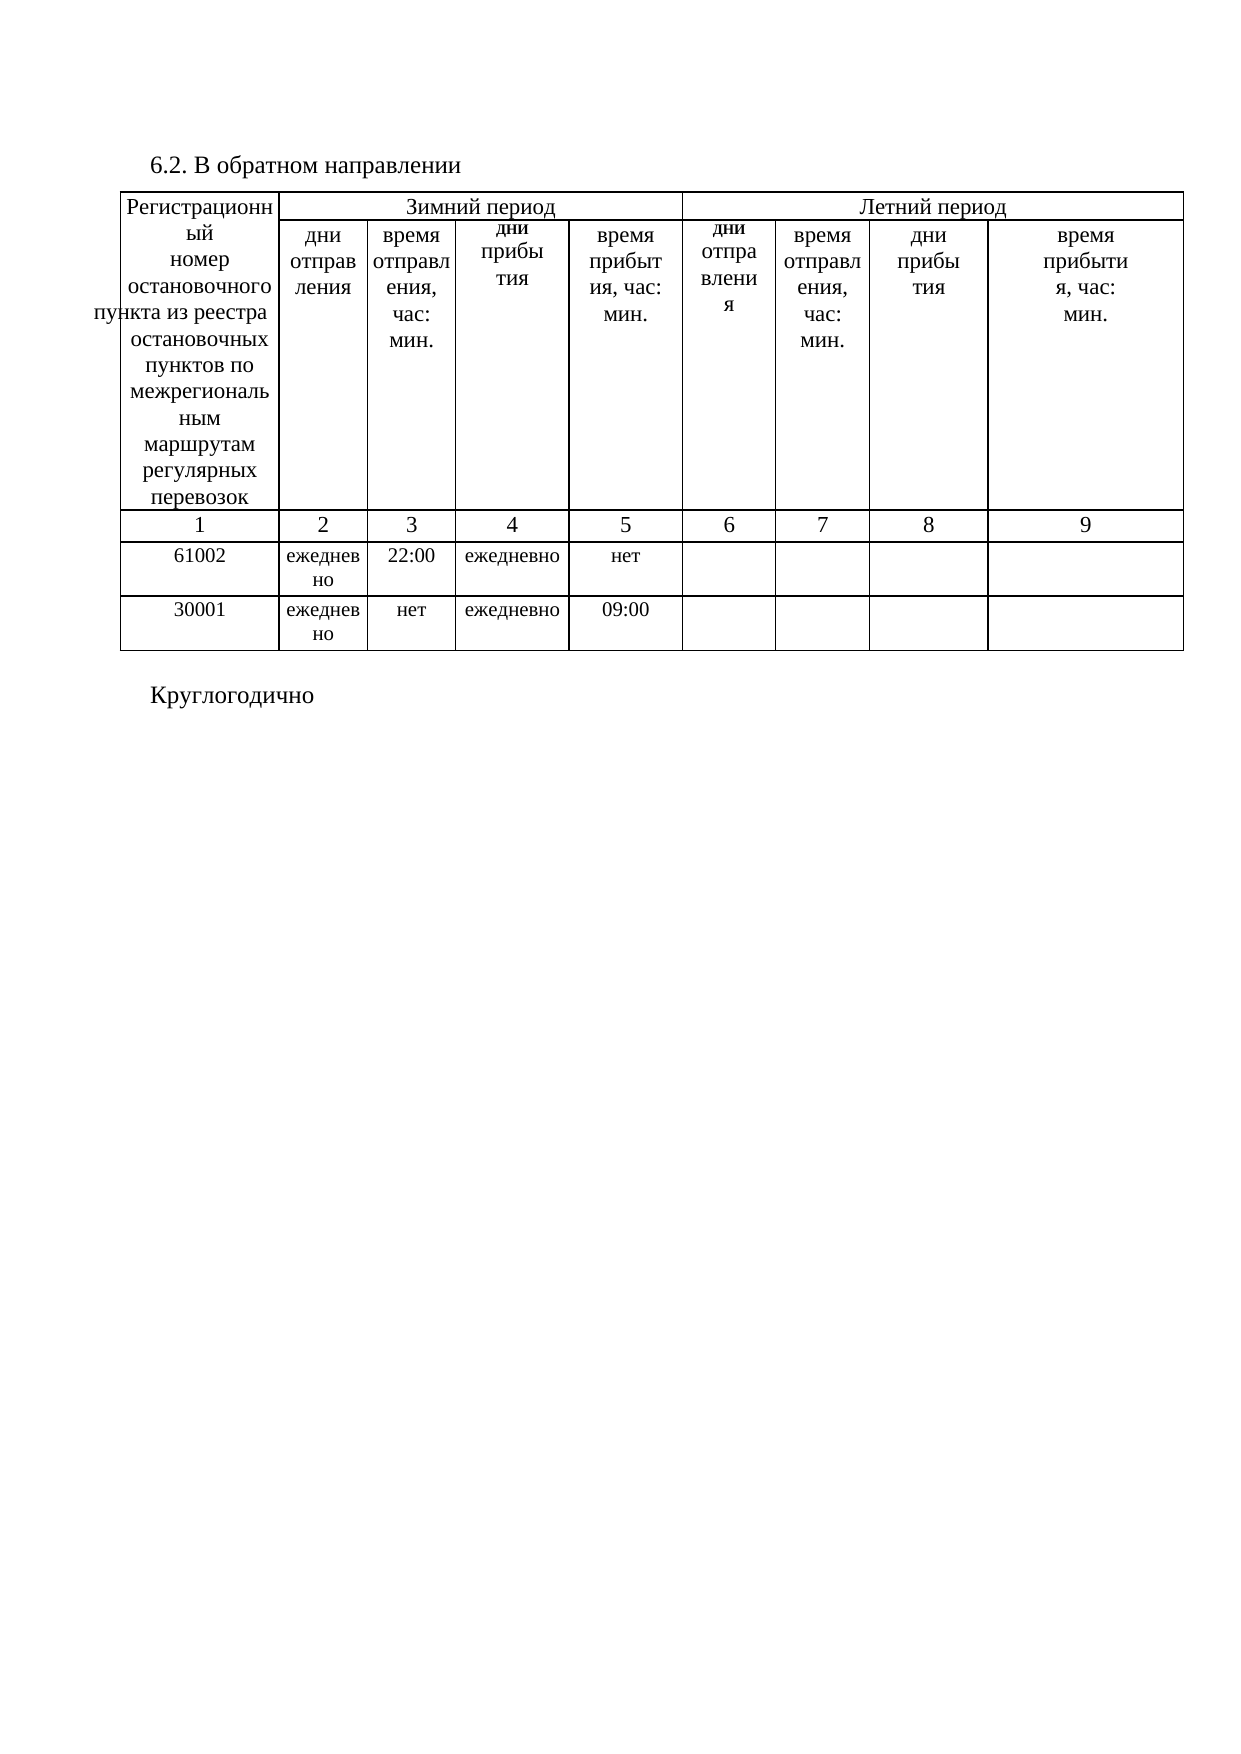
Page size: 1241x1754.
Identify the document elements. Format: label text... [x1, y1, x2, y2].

text 6.2. В обратном направлении [150, 150, 1090, 179]
table_cell 8 [870, 511, 987, 541]
table_cell 3 [368, 511, 455, 541]
text Круглогодично [150, 680, 1090, 709]
table_cell 61002 [121, 543, 278, 595]
table_cell [989, 543, 1183, 595]
table_header Летний период [683, 193, 1183, 219]
table_cell 5 [570, 511, 682, 541]
table_cell время отправл ения, час: мин. [368, 221, 455, 509]
table_cell время прибыти я, час: мин. [989, 221, 1183, 509]
table_cell [683, 597, 775, 650]
table_cell время прибыт ия, час: мин. [570, 221, 682, 509]
table_header Зимний период [280, 193, 682, 219]
table_cell 09:00 [570, 597, 682, 650]
table_cell 7 [776, 511, 869, 541]
table_cell [776, 597, 869, 650]
table_cell [870, 597, 987, 650]
table_cell дни прибы тия [870, 221, 987, 509]
table_cell ежедневно [456, 597, 568, 650]
table_cell дни отправ ления [280, 221, 367, 509]
table_cell ДНИ отпра влени я [683, 221, 775, 509]
table_header Регистрационный номер остановочного пункта из реестра остановочных пунктов по межрегиональным маршрутам регулярных перевозок [121, 193, 278, 509]
table_cell ежедневно [456, 543, 568, 595]
table_cell 30001 [121, 597, 278, 650]
table_cell 2 [280, 511, 367, 541]
table_cell [776, 543, 869, 595]
table_cell 22:00 [368, 543, 455, 595]
table_cell нет [570, 543, 682, 595]
table_cell 9 [989, 511, 1183, 541]
table_cell [683, 543, 775, 595]
table_cell [870, 543, 987, 595]
table_cell 6 [683, 511, 775, 541]
table_cell нет [368, 597, 455, 650]
table_cell ДНИ прибы тия [456, 221, 568, 509]
table_cell 4 [456, 511, 568, 541]
table_cell 1 [121, 511, 278, 541]
table_cell ежедневно [280, 597, 367, 650]
table_cell время отправл ения, час: мин. [776, 221, 869, 509]
table_cell [989, 597, 1183, 650]
table_cell ежедневно [280, 543, 367, 595]
